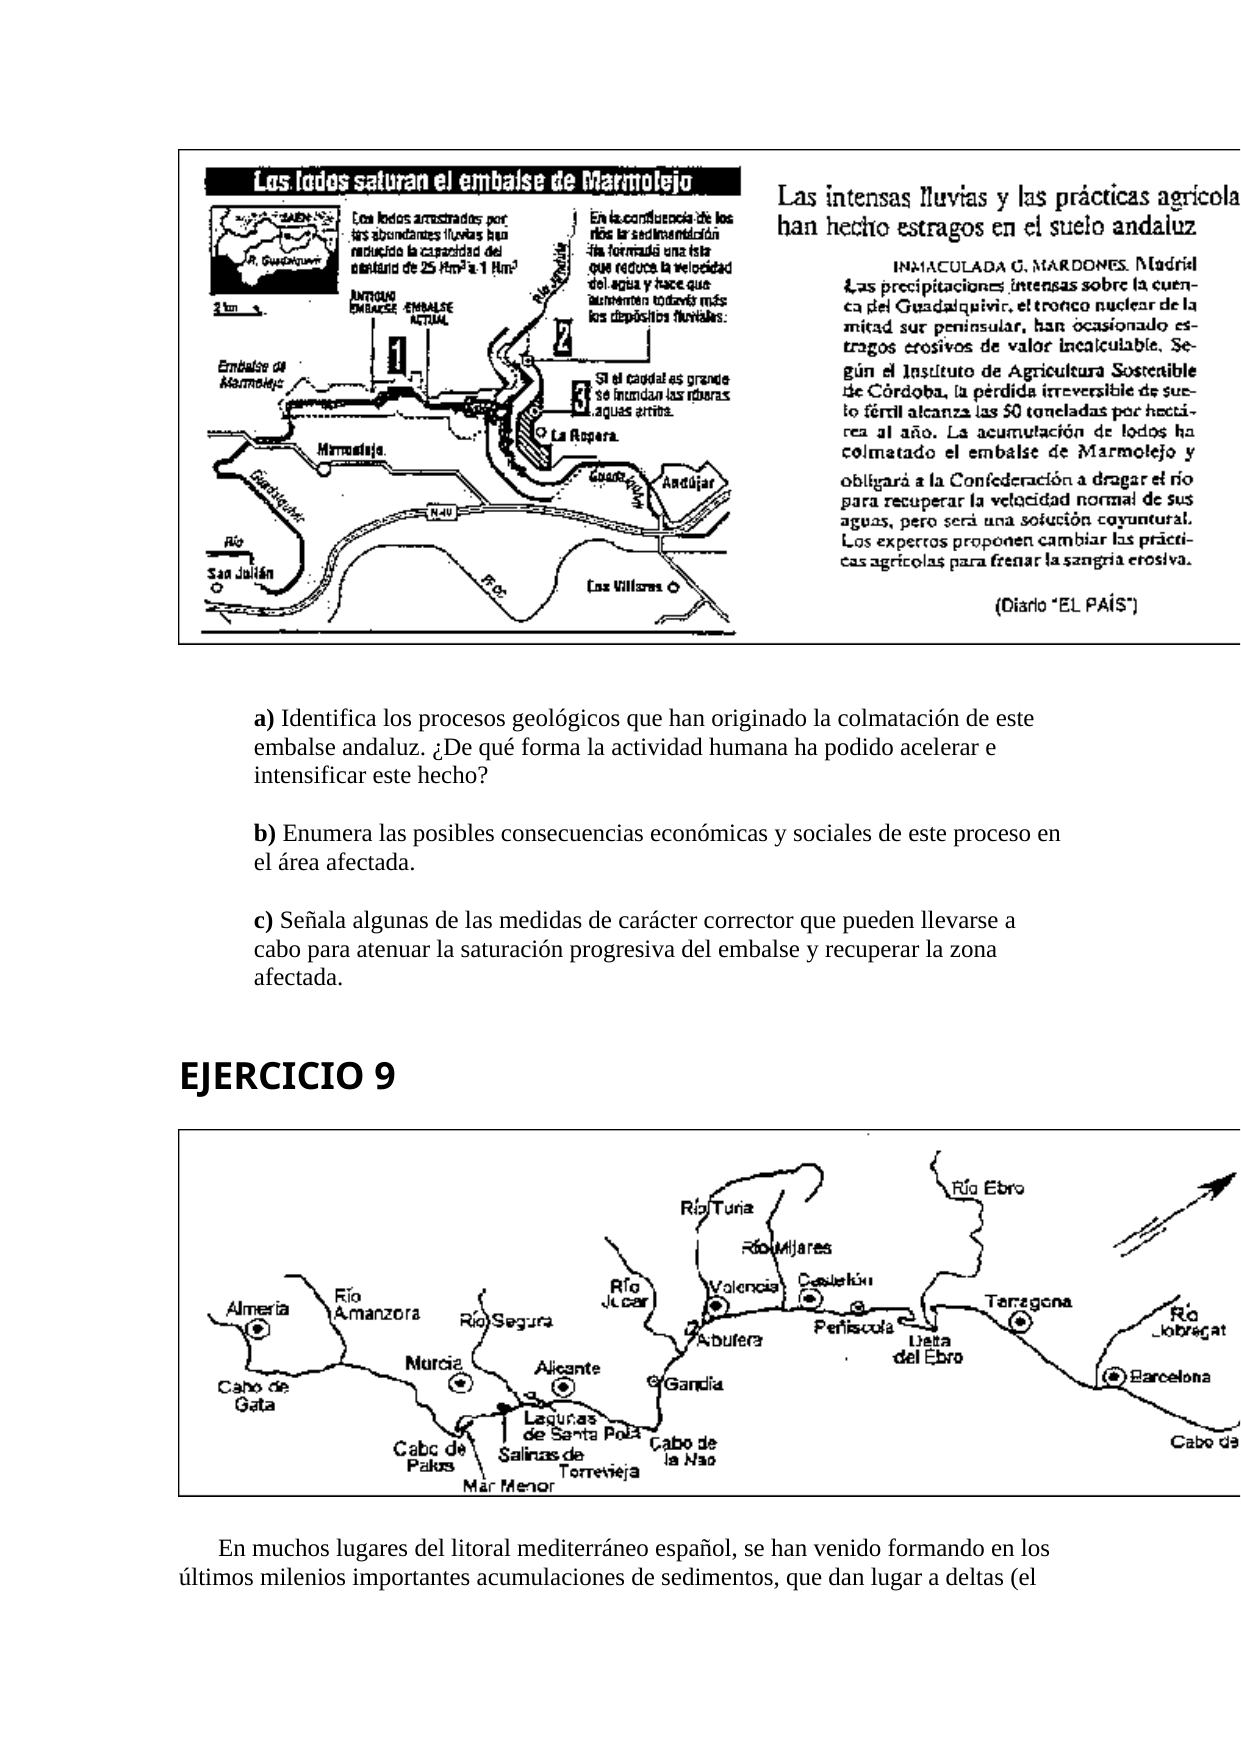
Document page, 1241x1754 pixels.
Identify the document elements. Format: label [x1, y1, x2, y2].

picture [178, 149, 1241, 645]
picture [178, 1129, 1241, 1497]
table_header [177, 148, 1063, 1592]
